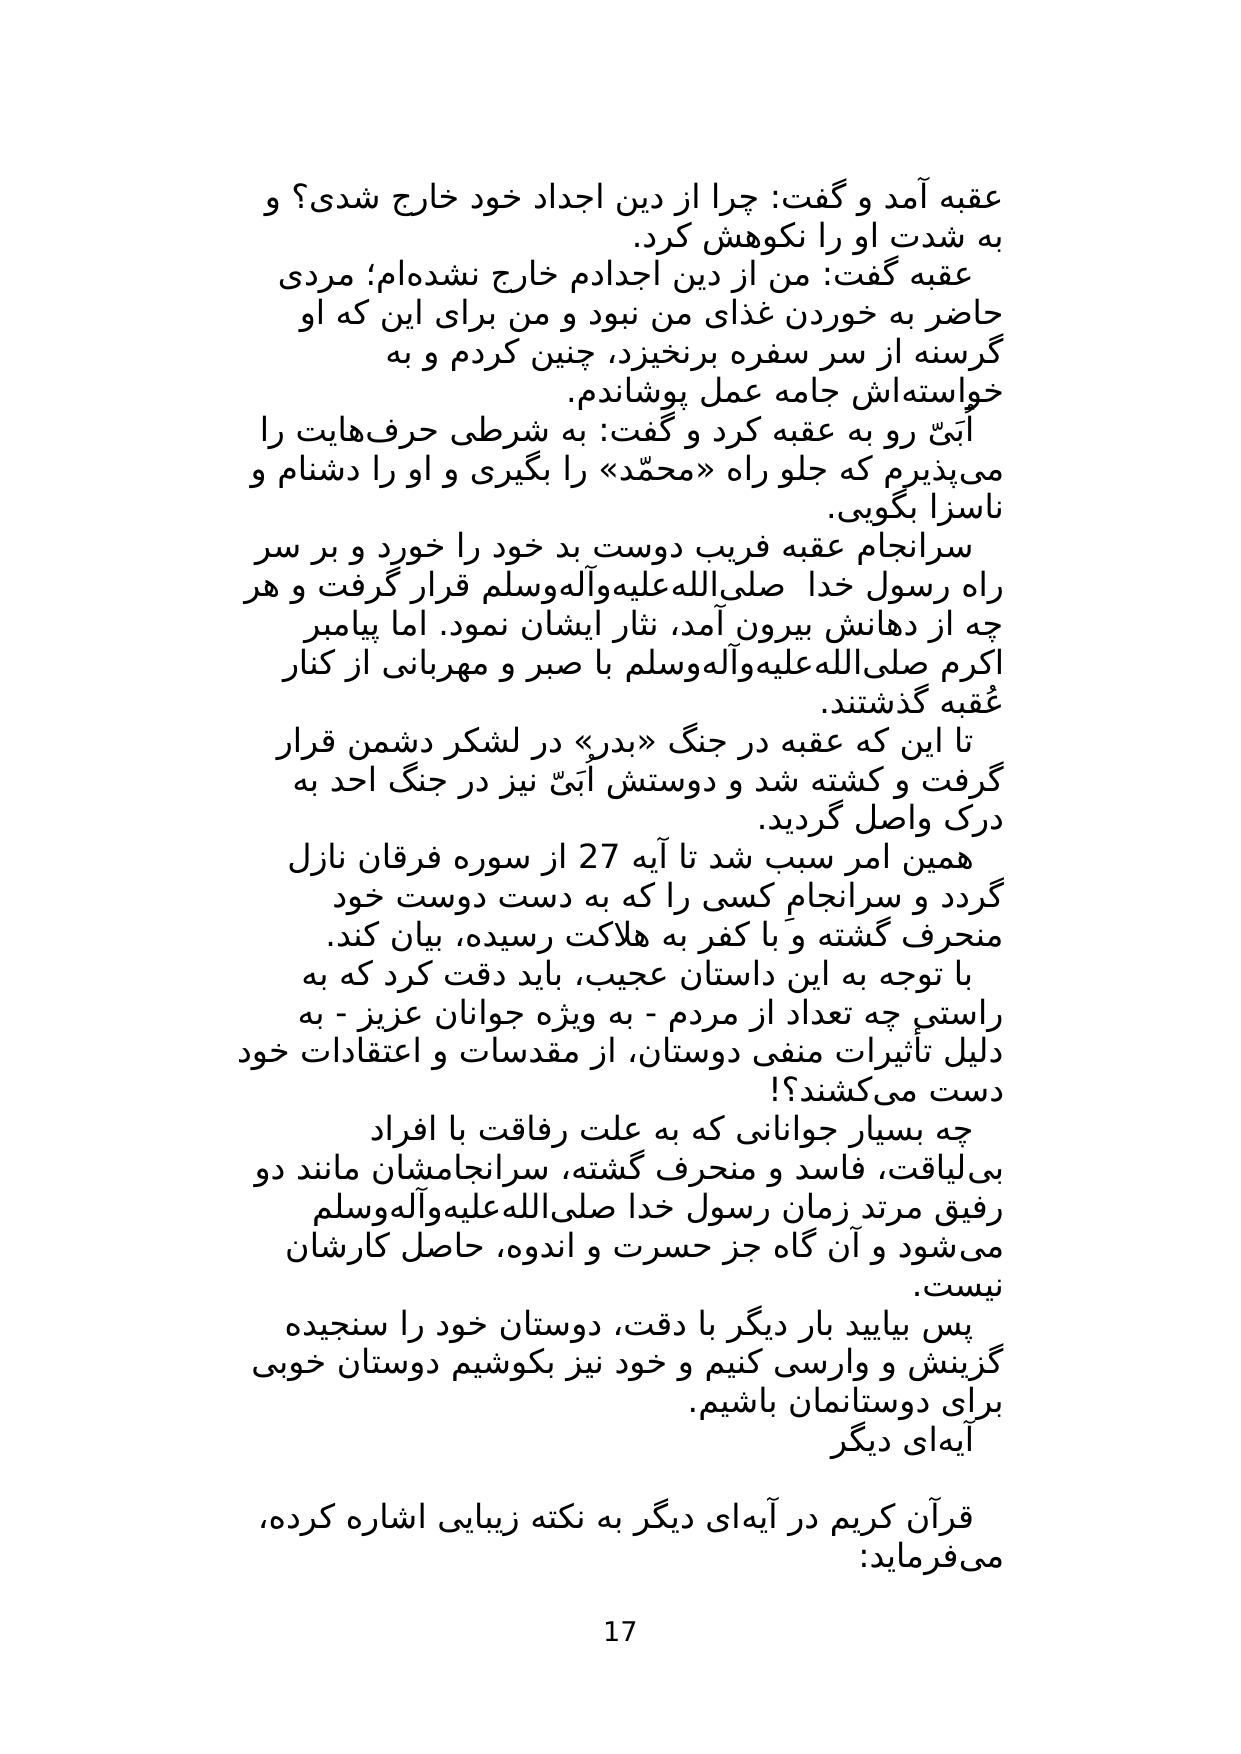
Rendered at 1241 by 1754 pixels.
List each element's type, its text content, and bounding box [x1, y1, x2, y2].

text اُبَیّ رو به عقبه کرد و گفت: به شرطی حرف‌هایت را می‌پذیرم که جلو راه «محمّد» را بگیری و او را دشنام و ناسزا بگویی. [236, 410, 1004, 527]
text چه بسیار جوانانی که به علت رفاقت با افراد بی‌لیاقت، فاسد و منحرف گشته، سرانجامشان مانند دو رفیق مرتد زمان رسول خدا صلى‌الله‌عليه‌وآله‌وسلم می‌شود و آن گاه جز حسرت و اندوه، حاصل کارشان نیست. [236, 1110, 1004, 1304]
text تا این که عقبه در جنگ «بدر» در لشکر دشمن قرار گرفت و کشته شد و دوستش اُبَیّ نیز در جنگ احد به درک واصل گردید. [236, 721, 1004, 838]
text با توجه به این داستان عجیب، باید دقت کرد که به راستی چه تعداد از مردم - به ویژه جوانان عزیز - به دلیل تأثیرات منفی دوستان، از مقدسات و اعتقادات خود دست می‌کشند؟! [236, 954, 1004, 1110]
text آیه‌ای دیگر [236, 1421, 1004, 1459]
text همین امر سبب شد تا آیه 27 از سوره فرقان نازل گردد و سرانجامِ کسی را که به دست دوست خود منحرف گشته و با کفر به هلاکت رسیده، بیان کند. [236, 838, 1004, 954]
text قرآن کریم در آیه‌ای دیگر به نکته زیبایی اشاره کرده، می‌فرماید: [236, 1498, 1004, 1575]
text سرانجام عقبه فریب دوست بد خود را خورد و بر سر راه رسول خدا صلى‌الله‌عليه‌وآله‌وسلم قرار گرفت و هر چه از دهانش بیرون آمد، نثار ایشان نمود. اما پیامبر اکرم‌ صلى‌الله‌عليه‌وآله‌وسلم با صبر و مهربانی از کنار عُقبه گذشتند. [236, 527, 1004, 721]
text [236, 177, 1004, 255]
text عقبه گفت: من از دین اجدادم خارج نشده‌ام؛ مردی حاضر به خوردن غذای من نبود و من برای این که او گرسنه از سر سفره برنخیزد، چنین کردم و به خواسته‌اش جامه عمل پوشاندم. [236, 255, 1004, 410]
text پس بیایید بار دیگر با دقت، دوستان خود را سنجیده گزینش و وارسی کنیم و خود نیز بکوشیم دوستان خوبی برای دوستانمان باشیم. [236, 1304, 1004, 1421]
